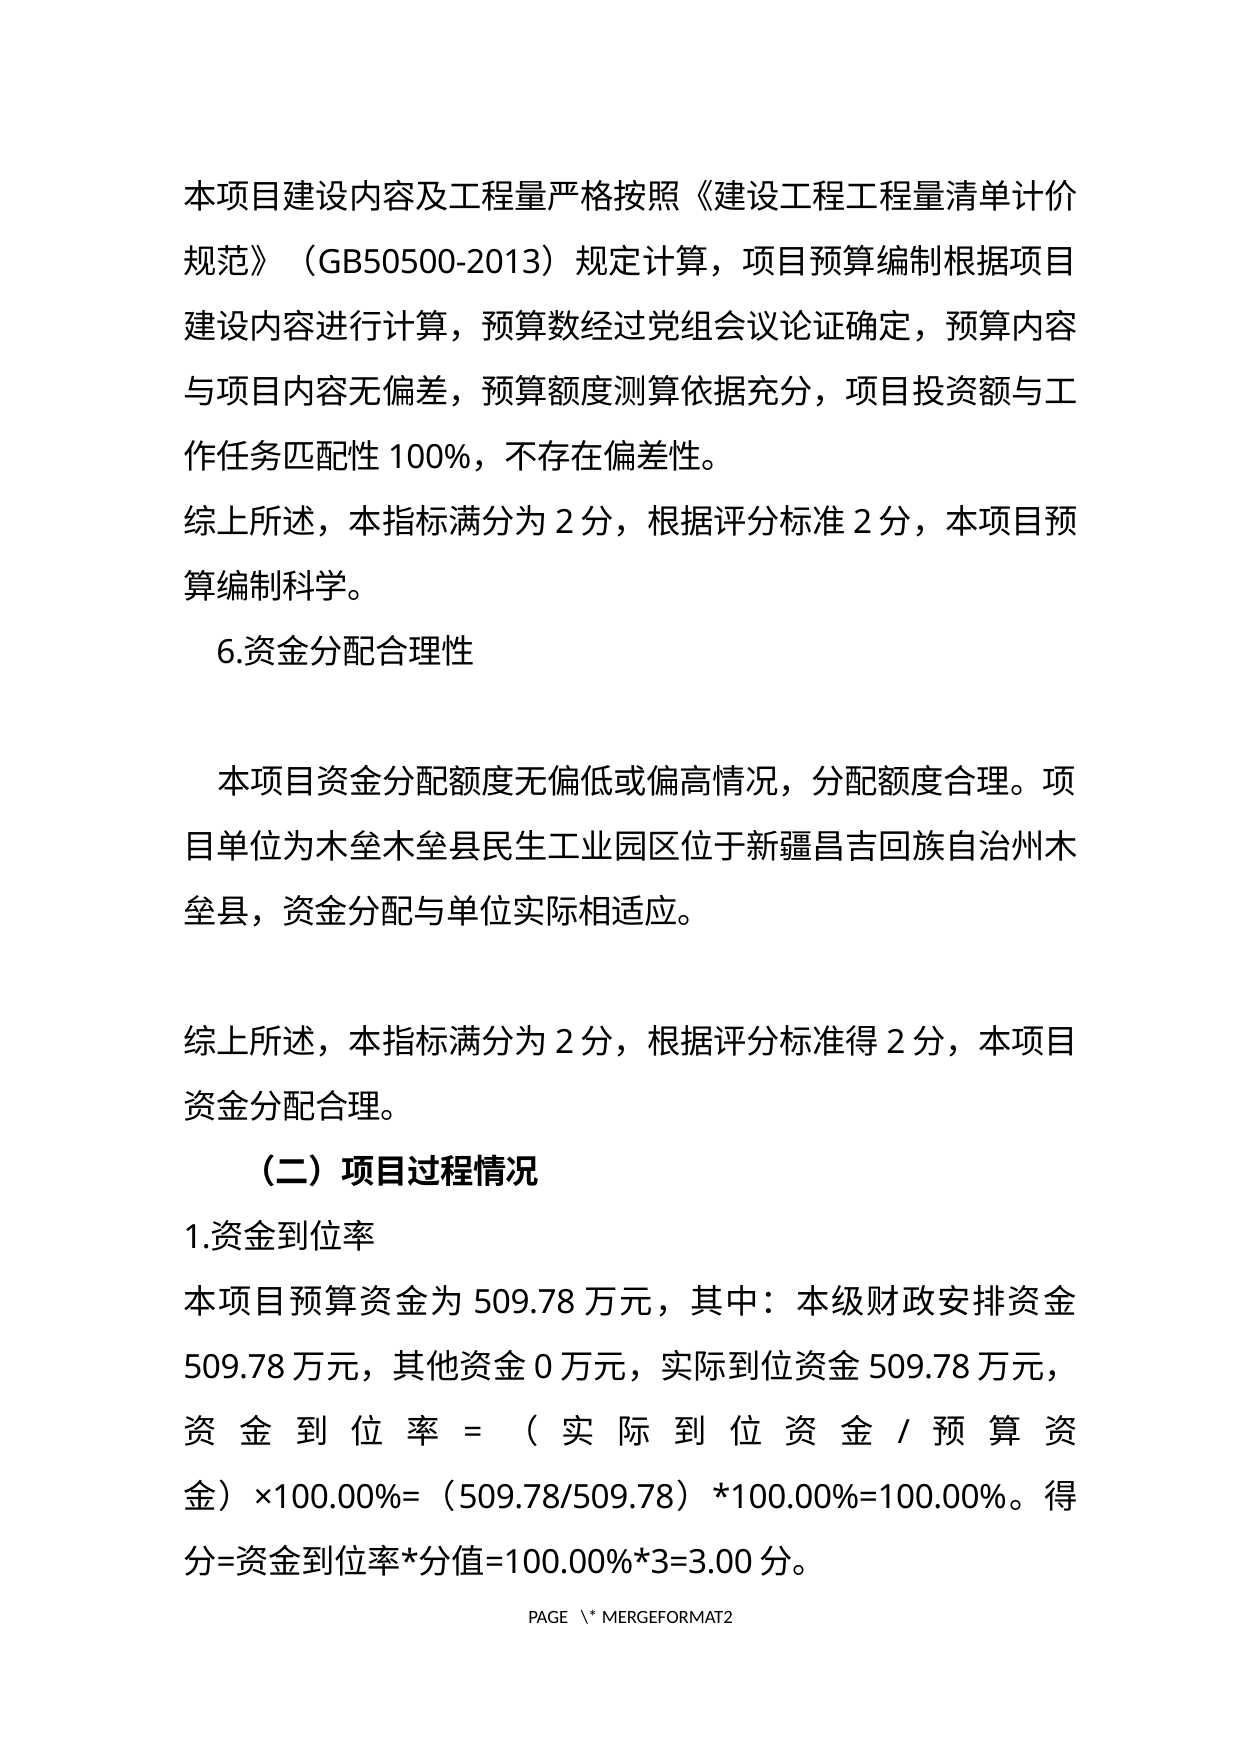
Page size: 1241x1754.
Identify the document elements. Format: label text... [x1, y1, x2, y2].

text （一）项目决策情况 项目决策类指标由4个二级指标和6个三级指标构成，权重分15分，实际得分15分。 1.立项依据充分性 （1）《关于解决拖欠企业账款问题的意见》； （2）《木垒县防范化解债务风险管理办法》； （3）《保障中小企业款项支付条例》； （4）《新疆维吾尔自治区关于促进民营经济发展壮大的若干政策措施》。 综上所述，本指标满分为4分，根据评分标准得4分，本项目立项依据充分。 2.立项程序规范性 ①项目立项程序：本项目资金由木垒县民生工业园区申报，再经过审核后，由县财政局审批后安排资金； ②审批文件、材料：本项目审批文件有：还款协议、承诺书、资金支付审批单齐全； ③项目事前工作：本项目已经过必要的可行性研究、风险评估、绩效评估、集体决策。 综上所述，本指标满分为3分，根据评分标准得3分，本项目立项程序规范。 3.绩效目标合理性 2024年化解木垒县民生工业园区中小企业账款资金项目设立了项目绩效目标，该项目的实施与有效化解以前年度拖欠中小企业欠款，有效提高政府公信力具有相关性，项目的预期产出效益和效果也均能符合正常的业绩水平，并且与预算确定的项目投资额或资金量相匹配。 综上所述，本指标满分为2分，根据评分标准得2分，本项目立项依据充分。 4.绩效指标明确性 民生工业园区防范和化解拖欠中小企业账款资金项目将项目绩效目标细化分解为具体的绩效指标，一级指标共4条，二级指标共5条，三级指标共10条，其中量化指标条数共9条，指标量化率90%，超过70%。所有绩效指标均通过清晰、可衡量的指标值予以体现，并且做到了与项目目标任务数或计划数相对应。 综上所述，本指标满分为2分，根据评分标准得2分，本项目所设置绩效指标明确。 5.预算编制科学性 本项目建设内容及工程量严格按照《建设工程工程量清单计价规范》（GB50500-2013）规定计算，项目预算编制根据项目建设内容进行计算，预算数经过党组会议论证确定，预算内容与项目内容无偏差，预算额度测算依据充分，项目投资额与工作任务匹配性100%，不存在偏差性。 综上所述，本指标满分为2分，根据评分标准2分，本项目预算编制科学。 6.资金分配合理性 本项目资金分配额度无偏低或偏高情况，分配额度合理。项目单位为木垒木垒县民生工业园区位于新疆昌吉回族自治州木垒县，资金分配与单位实际相适应。 综上所述，本指标满分为2分，根据评分标准得2分，本项目资金分配合理。 [183, 942, 1078, 1137]
text （二）项目过程情况 [183, 1137, 1078, 1202]
